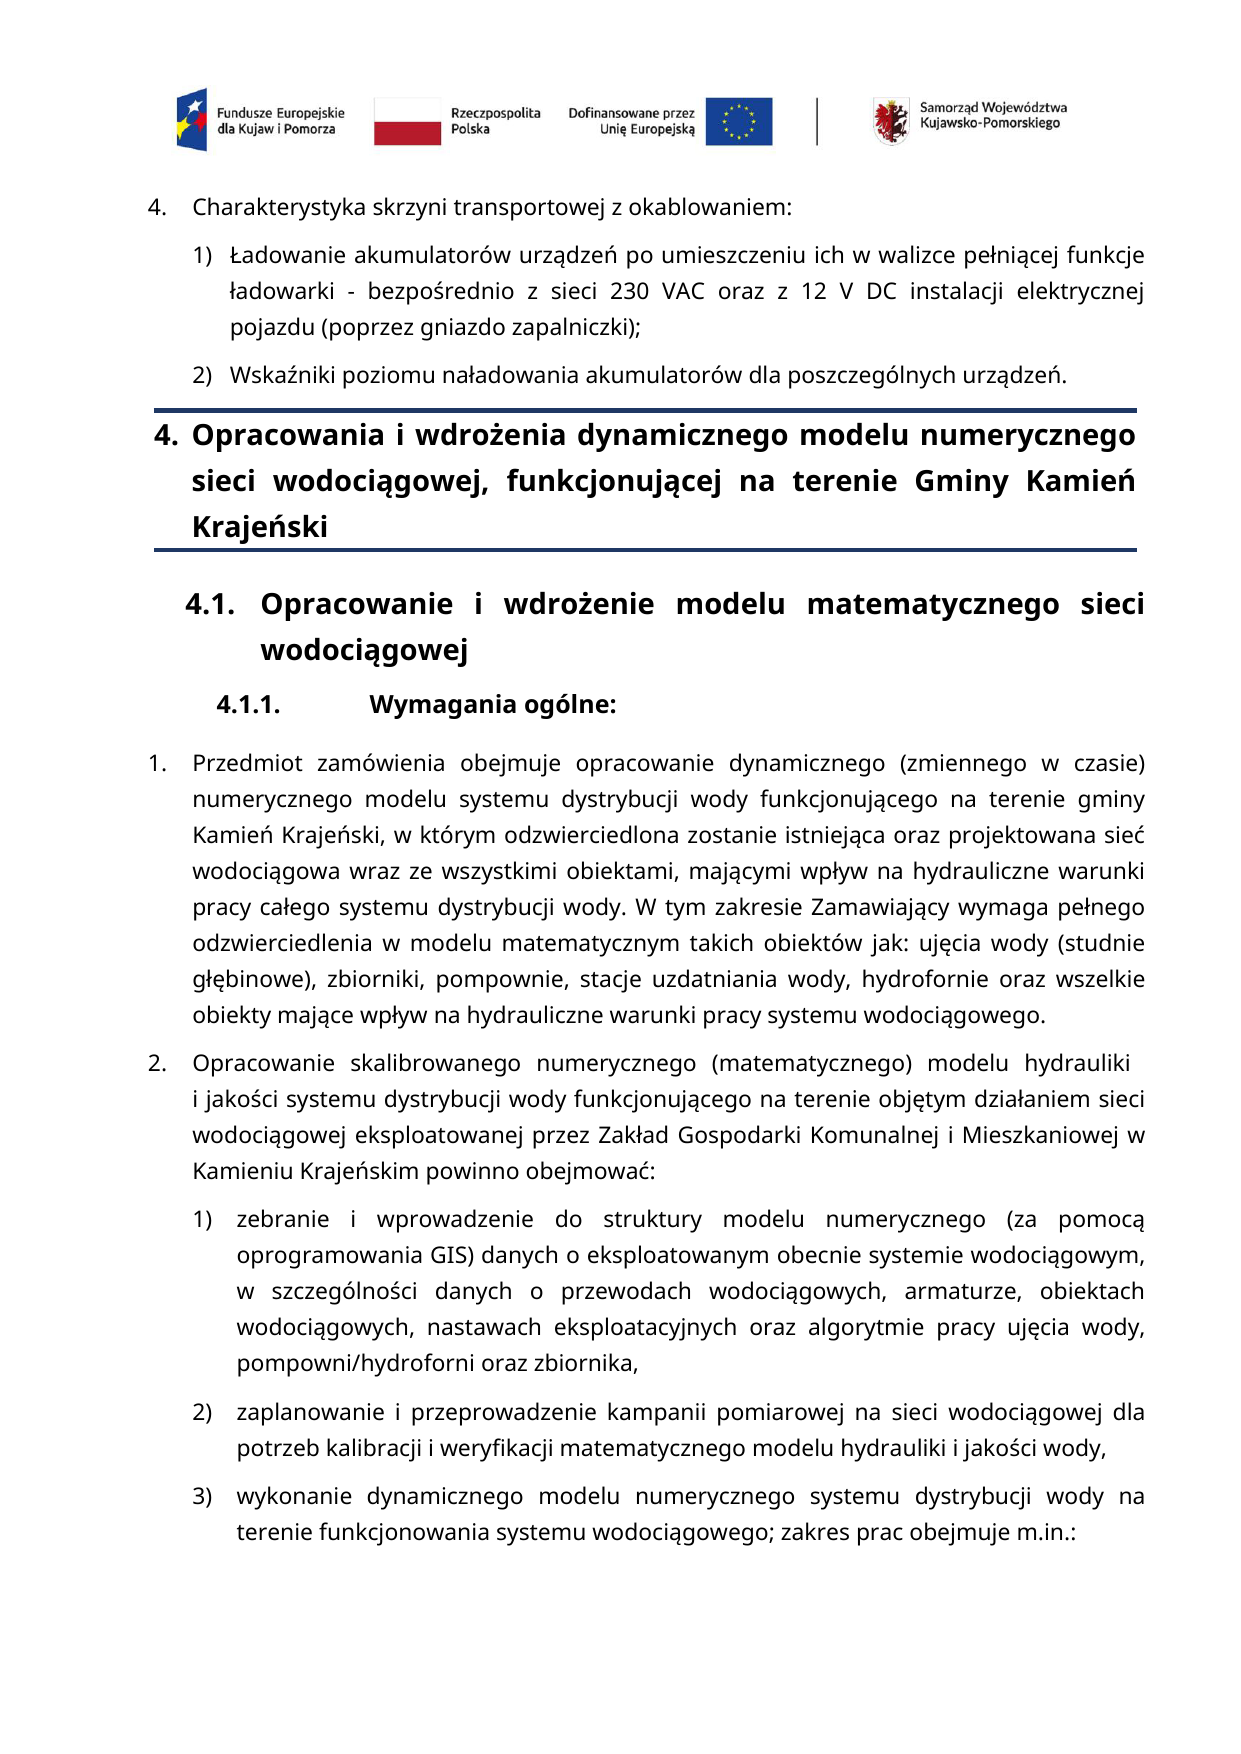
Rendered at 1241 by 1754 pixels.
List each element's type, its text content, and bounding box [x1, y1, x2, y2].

list Ładowanie akumulatorów urządzeń po umieszczeniu ich w walizce pełniącej funkcje ładowarki - bezpośrednio z sieci 230 VAC oraz z 12 V DC instalacji elektrycznej pojazdu (poprzez gniazdo zapalniczki); [192, 239, 1146, 342]
subtitle Opracowania i wdrożenia dynamicznego modelu numerycznego sieci wodociągowej, funkcjonującej na terenie Gminy Kamień Krajeński [154, 413, 1137, 548]
list Charakterystyka skrzyni transportowej z okablowaniem: [148, 191, 1146, 222]
list Wskaźniki poziomu naładowania akumulatorów dla poszczególnych urządzeń. [192, 359, 1146, 391]
list wykonanie dynamicznego modelu numerycznego systemu dystrybucji wody na terenie funkcjonowania systemu wodociągowego; zakres prac obejmuje m.in.: [192, 1480, 1146, 1547]
list zebranie i wprowadzenie do struktury modelu numerycznego (za pomocą oprogramowania GIS) danych o eksploatowanym obecnie systemie wodociągowym, w szczególności danych o przewodach wodociągowych, armaturze, obiektach wodociągowych, nastawach eksploatacyjnych oraz algorytmie pracy ujęcia wody, pompowni/hydroforni oraz zbiornika, [192, 1203, 1146, 1378]
list Przedmiot zamówienia obejmuje opracowanie dynamicznego (zmiennego w czasie) numerycznego modelu systemu dystrybucji wody funkcjonującego na terenie gminy Kamień Krajeński, w którym odzwierciedlona zostanie istniejąca oraz projektowana sieć wodociągowa wraz ze wszystkimi obiektami, mającymi wpływ na hydrauliczne warunki pracy całego systemu dystrybucji wody. W tym zakresie Zamawiający wymaga pełnego odzwierciedlenia w modelu matematycznym takich obiektów jak: ujęcia wody (studnie głębinowe), zbiorniki, pompownie, stacje uzdatniania wody, hydrofornie oraz wszelkie obiekty mające wpływ na hydrauliczne warunki pracy systemu wodociągowego. [148, 747, 1146, 1030]
list Opracowanie i wdrożenie modelu matematycznego sieci wodociągowej [185, 583, 1146, 669]
list Opracowanie skalibrowanego numerycznego (matematycznego) modelu hydrauliki i jakości systemu dystrybucji wody funkcjonującego na terenie objętym działaniem sieci wodociągowej eksploatowanej przez Zakład Gospodarki Komunalnej i Mieszkaniowej w Kamieniu Krajeńskim powinno obejmować: [148, 1047, 1146, 1186]
subtitle Wymagania ogólne: [216, 687, 1146, 721]
list zaplanowanie i przeprowadzenie kampanii pomiarowej na sieci wodociągowej dla potrzeb kalibracji i weryfikacji matematycznego modelu hydrauliki i jakości wody, [192, 1396, 1146, 1463]
